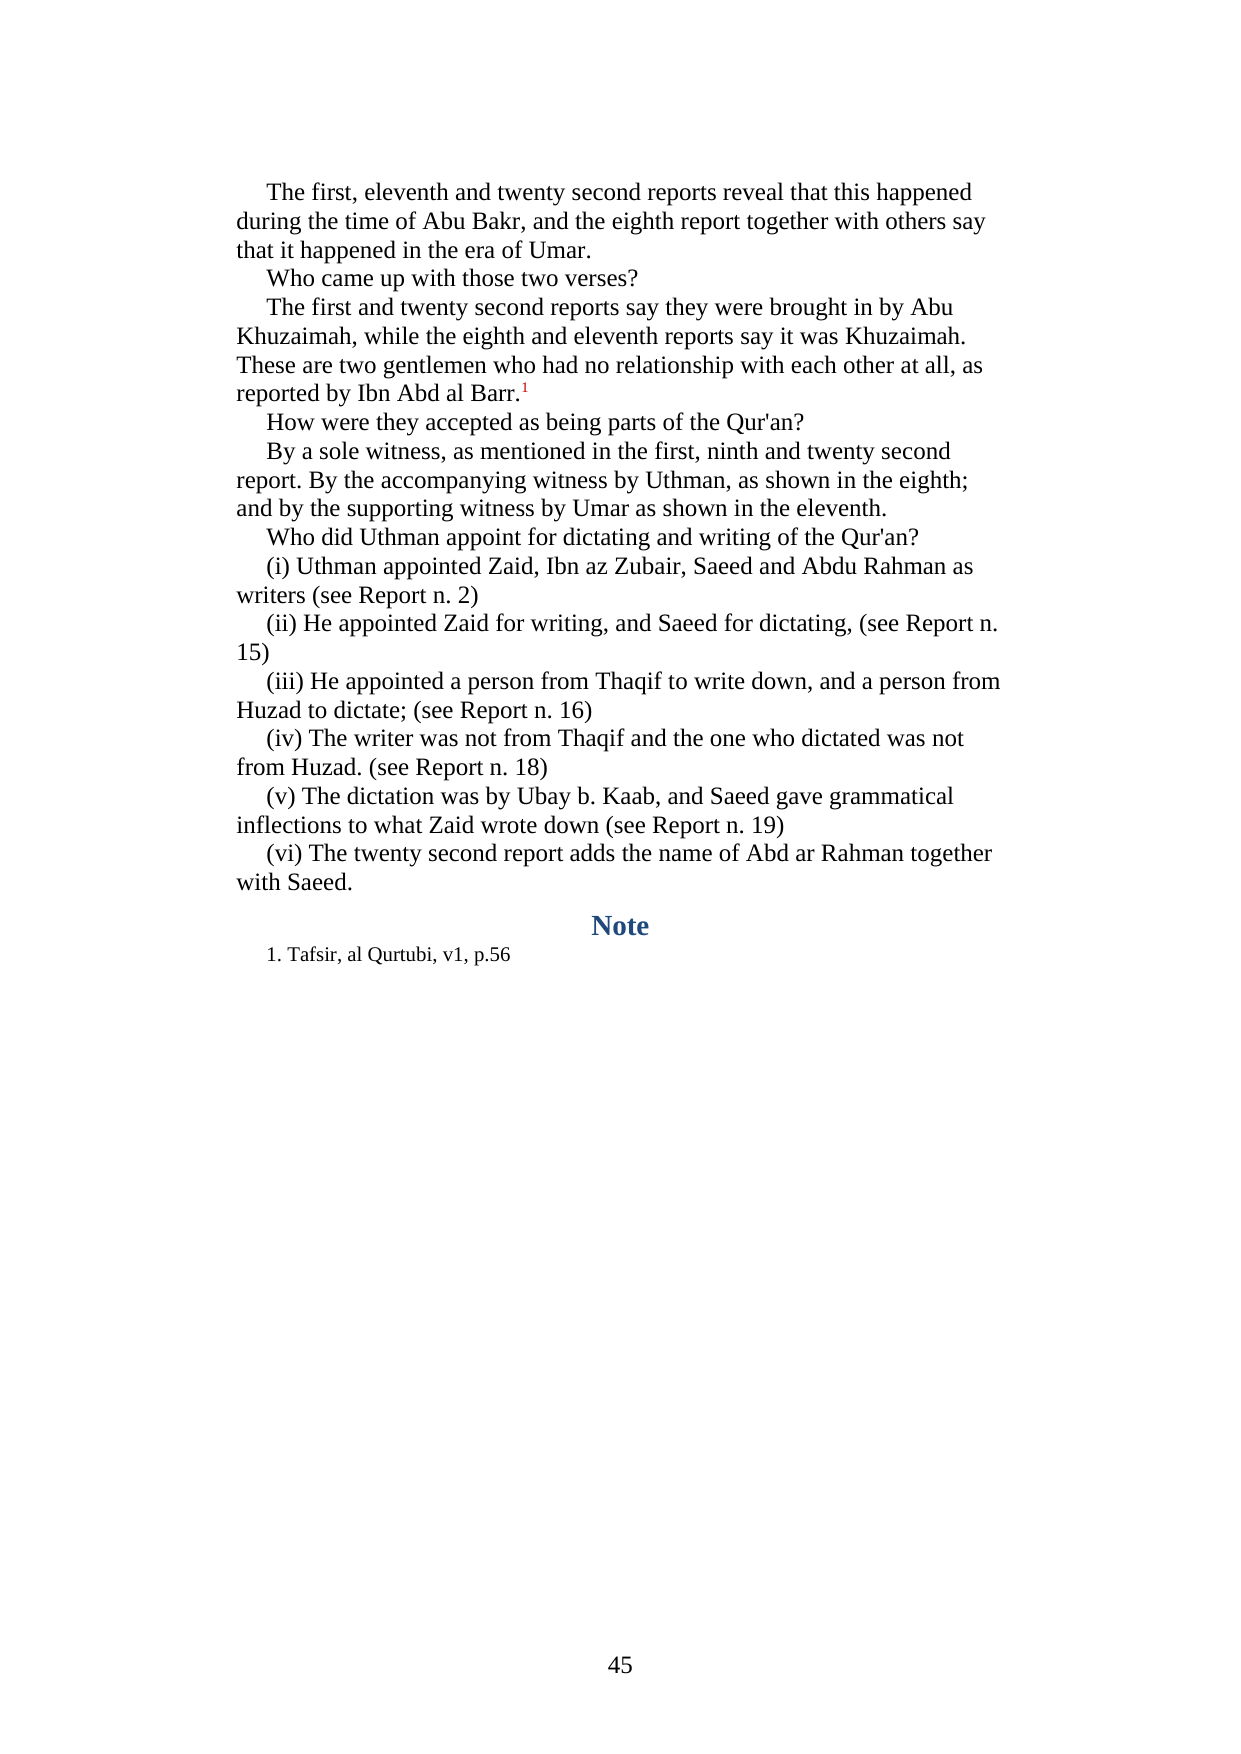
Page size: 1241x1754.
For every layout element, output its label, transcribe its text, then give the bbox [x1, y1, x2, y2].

text (v) The dictation was by Ubay b. Kaab, and Saeed gave grammatical inflections to what Zaid wrote down (see Report n. 19) [236, 781, 1004, 838]
text How were they accepted as being parts of the Qur'an? [236, 407, 1004, 436]
text By a sole witness, as mentioned in the first, ninth and twenty second report. By the accompanying witness by Uthman, as shown in the eighth; and by the supporting witness by Umar as shown in the eleventh. [236, 436, 1004, 522]
text Who came up with those two verses? [236, 263, 1004, 292]
text The first and twenty second reports say they were brought in by Abu Khuzaimah, while the eighth and eleventh reports say it was Khuzaimah. These are two gentlemen who had no relation­ship with each other at all, as reported by Ibn Abd al Barr.1 [236, 292, 1004, 407]
text 1. Tafsir, al Qurtubi, v1, p.56 [236, 942, 1004, 966]
text (ii) He appointed Zaid for writing, and Saeed for dictating, (see Report n. 15) [236, 608, 1004, 666]
subtitle Note [236, 908, 1004, 942]
text The first, eleventh and twenty second reports reveal that this happened during the time of Abu Bakr, and the eighth report together with others say that it happened in the era of Umar. [236, 177, 1004, 263]
text (iv) The writer was not from Thaqif and the one who dictated was not from Huzad. (see Report n. 18) [236, 723, 1004, 781]
text (iii) He appointed a person from Thaqif to write down, and a person from Huzad to dictate; (see Report n. 16) [236, 666, 1004, 723]
text (i) Uthman appointed Zaid, Ibn az Zubair, Saeed and Abdu Rahman as writers (see Report n. 2) [236, 551, 1004, 608]
text Who did Uthman appoint for dictating and writing of the Qur'an? [236, 522, 1004, 551]
text (vi) The twenty second report adds the name of Abd ar Rahman together with Saeed. [236, 838, 1004, 896]
